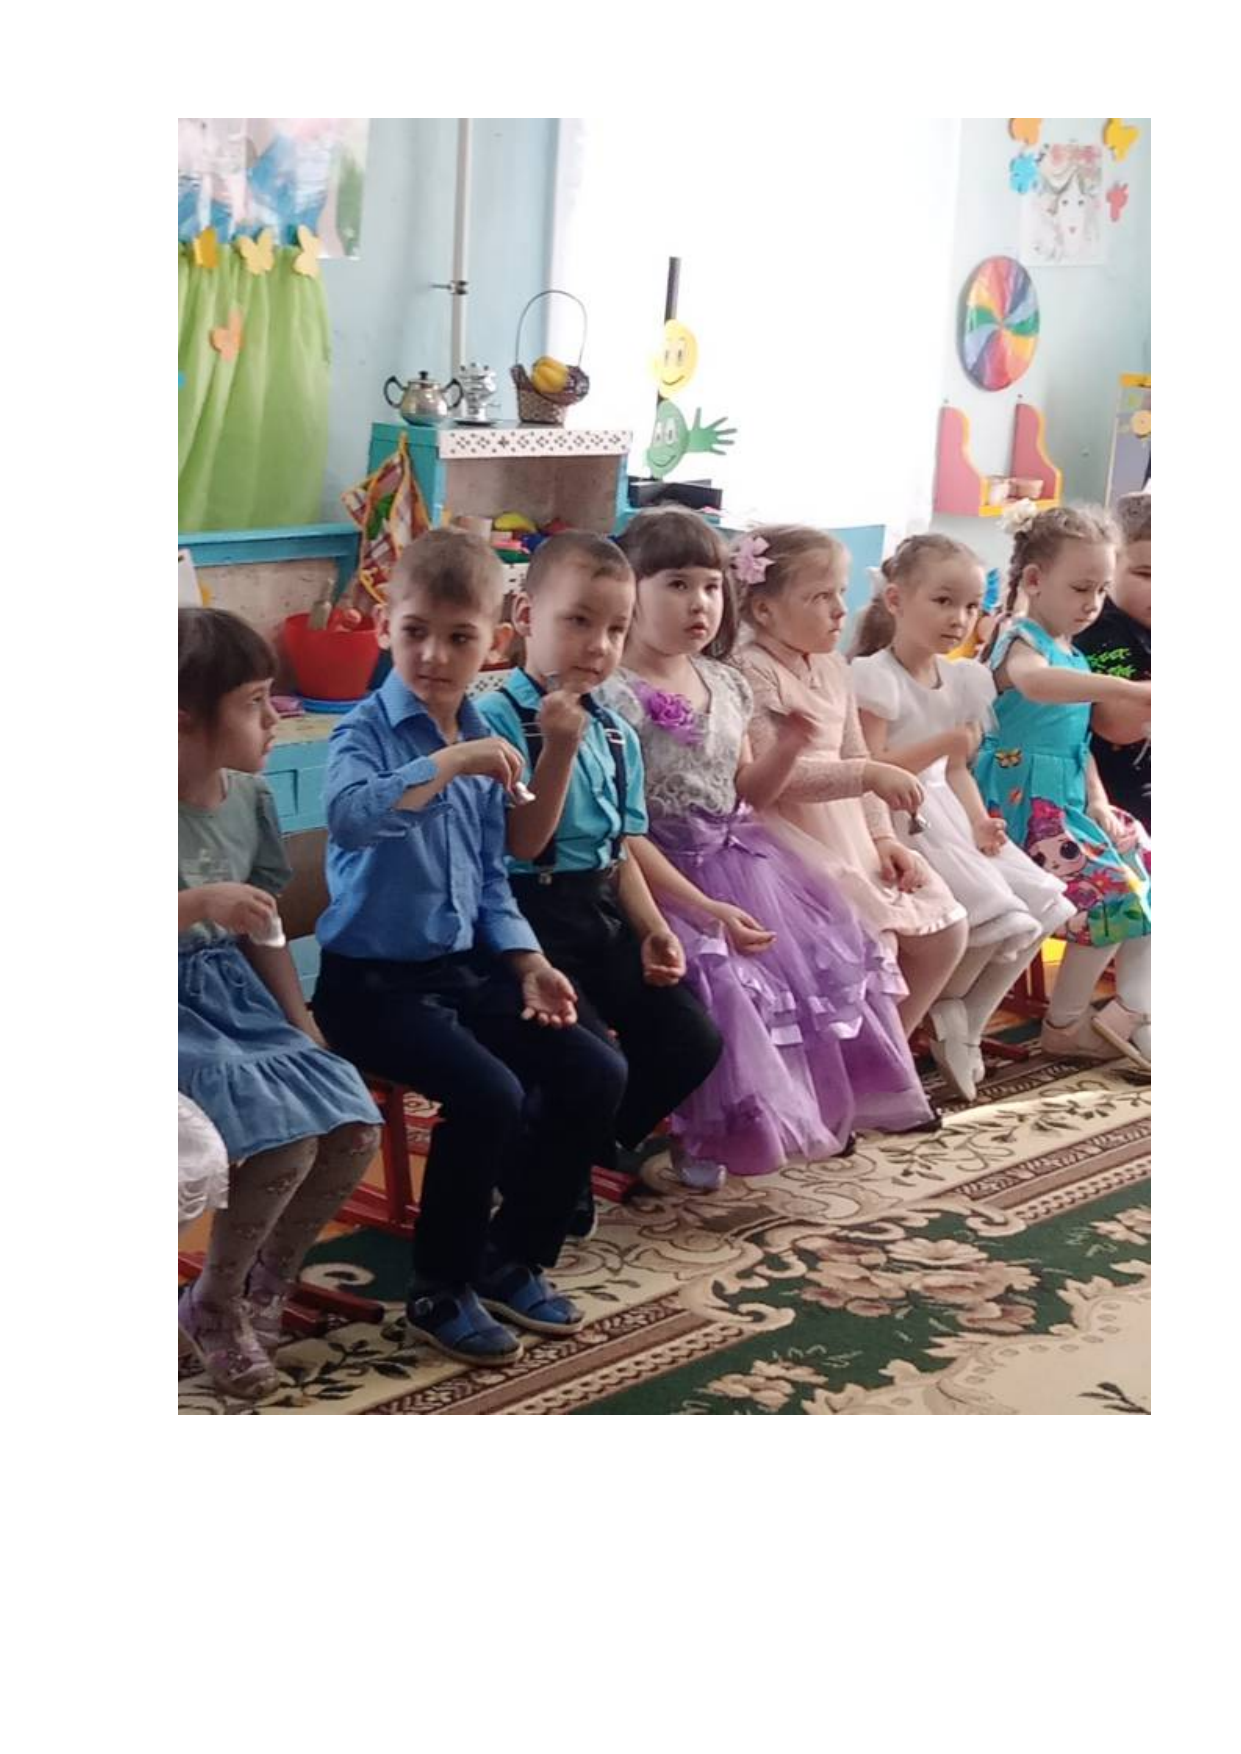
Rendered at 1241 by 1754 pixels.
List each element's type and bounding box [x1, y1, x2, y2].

picture [178, 118, 1151, 1415]
